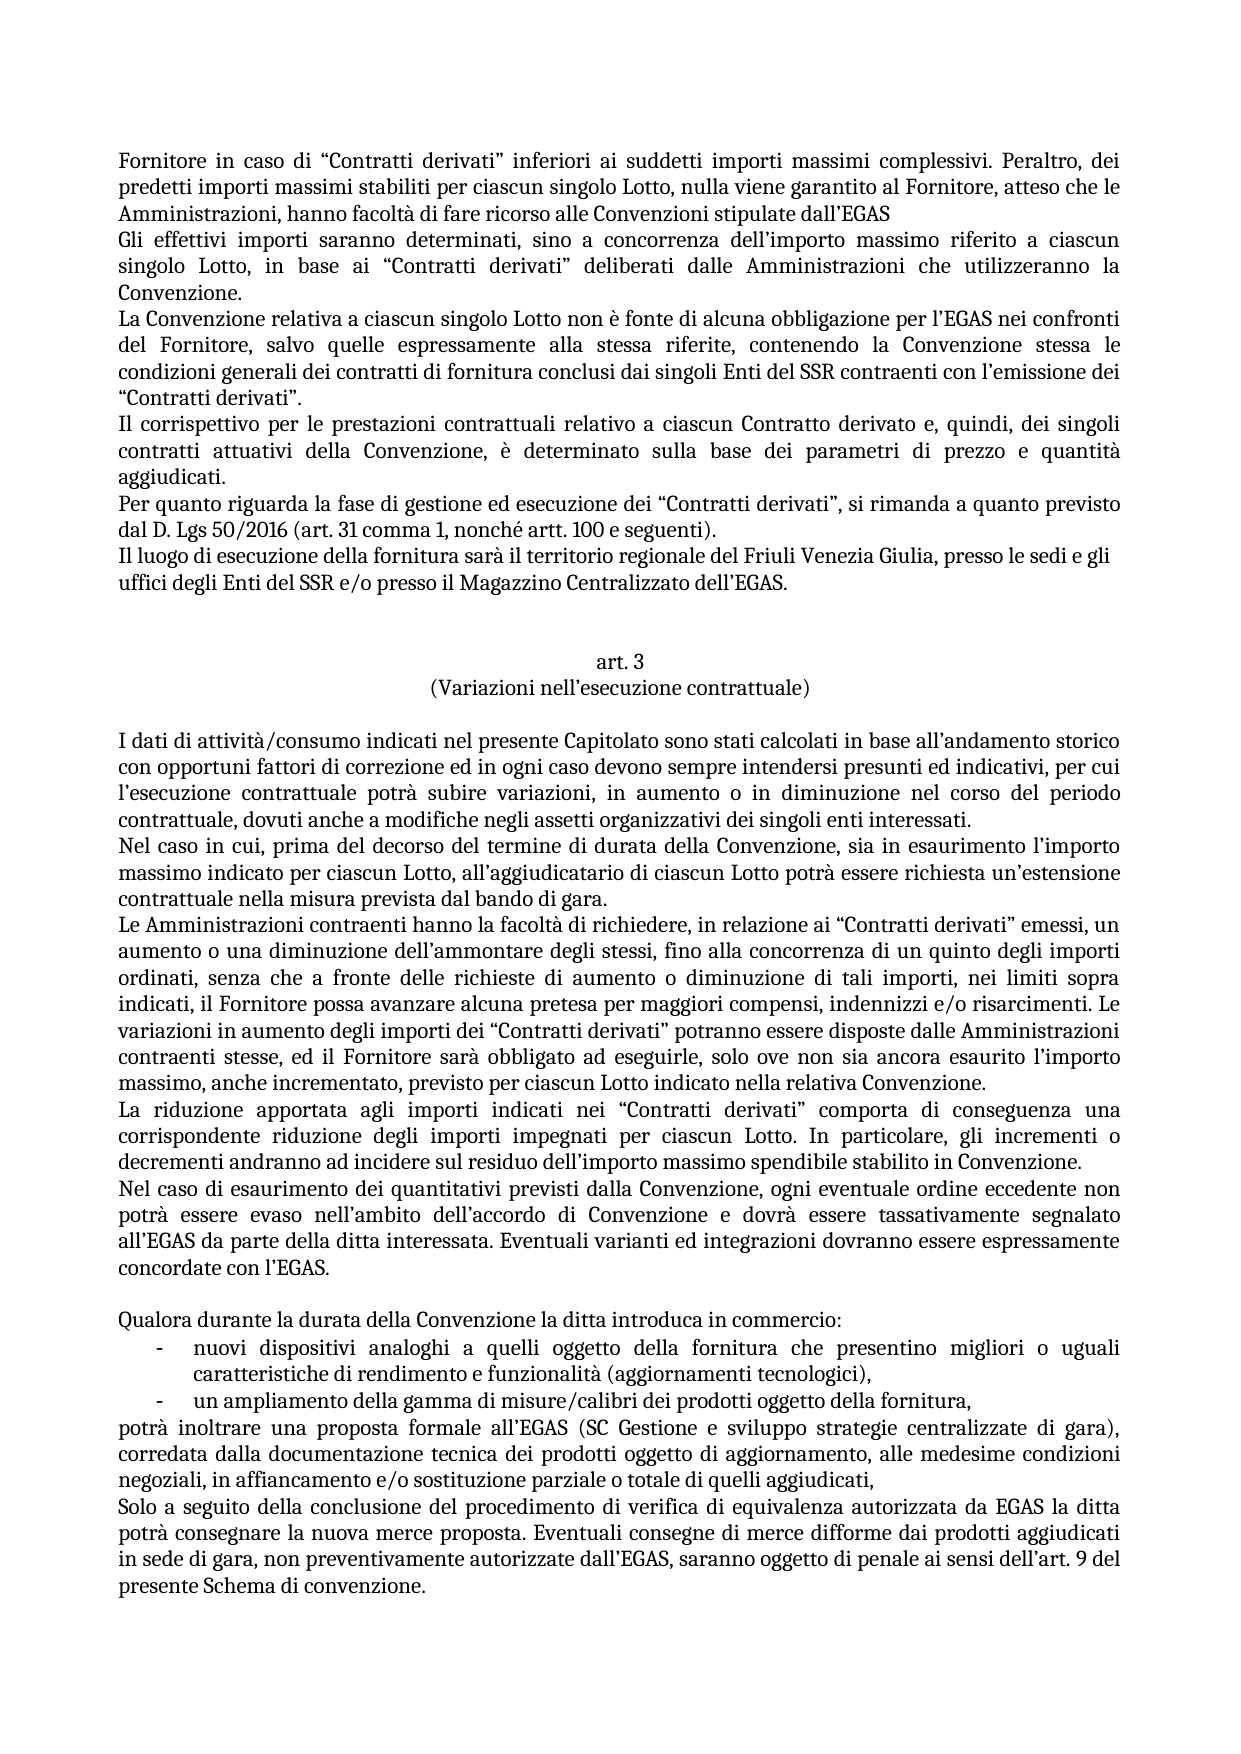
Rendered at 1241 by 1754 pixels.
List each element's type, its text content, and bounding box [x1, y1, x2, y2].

list nuovi dispositivi analoghi a quelli oggetto della fornitura che presentino migliori o uguali caratteristiche di rendimento e funzionalità (aggiornamenti tecnologici), [156, 1334, 1122, 1387]
text Qualora durante la durata della Convenzione la ditta introduca in commercio: [118, 1307, 1122, 1334]
text I dati di attività/consumo indicati nel presente Capitolato sono stati calcolati in base all’andamento storico con opportuni fattori di correzione ed in ogni caso devono sempre intendersi presunti ed indicativi, per cui l’esecuzione contrattuale potrà subire variazioni, in aumento o in diminuzione nel corso del periodo contrattuale, dovuti anche a modifiche negli assetti organizzativi dei singoli enti interessati. [118, 727, 1122, 833]
text La Convenzione relativa a ciascun singolo Lotto non è fonte di alcuna obbligazione per l’EGAS nei confronti del Fornitore, salvo quelle espressamente alla stessa riferite, contenendo stessa le condizioni generali dei contratti di fornitura conclusi dai singoli Enti del SSR contraenti con l’emissione dei “Contratti derivati”. [118, 306, 1122, 411]
text Il luogo di esecuzione della fornitura sarà il territorio regionale del Friuli Venezia Giulia, presso le sedi e gli uffici degli Enti del SSR e/o presso il Magazzino Centralizzato dell’EGAS. [118, 543, 1122, 596]
text Nel caso di esaurimento dei quantitativi previsti dalla Convenzione, ogni eventuale ordine eccedente non potrà essere evaso nell’ambito dell’accordo di Convenzione e dovrà essere tassativamente segnalato all’EGAS da parte della ditta interessata. Eventuali varianti ed integrazioni dovranno essere espressamente concordate con l’EGAS. [118, 1176, 1122, 1281]
text Le Amministrazioni contraenti hanno la facoltà di richiedere, in relazione ai “Contratti derivati” emessi, un aumento o una diminuzione dell’ammontare degli stessi, fino alla concorrenza di un quinto degli importi ordinati, senza che a fronte delle richieste di aumento o diminuzione di tali importi, nei limiti sopra indicati, il Fornitore possa avanzare alcuna pretesa per maggiori compensi, indennizzi e/o risarcimenti. Le variazioni in aumento degli importi dei “Contratti derivati” potranno essere disposte dalle Amministrazioni contraenti stesse, ed il Fornitore sarà obbligato ad eseguirle, solo ove non sia ancora esaurito l’importo massimo, anche incrementato, previsto per ciascun Lotto indicato nella relativa Convenzione. [118, 912, 1122, 1096]
list un ampliamento della gamma di misure/calibri dei prodotti oggetto della fornitura, [156, 1387, 1122, 1414]
text art. 3 [118, 648, 1122, 675]
text potrà inoltrare una proposta formale all’EGAS (SC Gestione e sviluppo strategie centralizzate di gara), corredata dalla documentazione tecnica dei prodotti oggetto di aggiornamento, alle medesime condizioni negoziali, in affiancamento e/o sostituzione parziale o totale di quelli aggiudicati, [118, 1414, 1122, 1493]
text (Variazioni nell’esecuzione contrattuale) [118, 675, 1122, 701]
text Il corrispettivo per le prestazioni contrattuali relativo a ciascun Contratto derivato e, quindi, dei singoli contratti attuativi della Convenzione, è determinato sulla base dei parametri di prezzo e quantità aggiudicati. [118, 411, 1122, 490]
text Gli effettivi importi saranno determinati, sino a concorrenza dell’importo massimo riferito a ciascun singolo Lotto, in base ai “Contratti derivati” deliberati dalle Amministrazioni che utilizzeranno [118, 227, 1122, 306]
text Per quanto riguarda la fase di gestione ed esecuzione dei “Contratti derivati”, si rimanda a quanto previsto dal D. Lgs 50/2016 (art. 31 comma 1, nonché artt. 100 e seguenti). [118, 490, 1122, 543]
text Solo a seguito della conclusione del procedimento di verifica di equivalenza autorizzata da EGAS la ditta potrà consegnare la nuova merce proposta. Eventuali consegne di merce difforme dai prodotti aggiudicati in sede di gara, non preventivamente autorizzate dall’EGAS, saranno oggetto di penale ai sensi dell’art. 9 del presente Schema di convenzione. [118, 1493, 1122, 1599]
text Nel caso in cui, prima del decorso del termine di durata della Convenzione, sia in esaurimento l’importo massimo indicato per ciascun Lotto, all’aggiudicatario di ciascun Lotto potrà essere richiesta un’estensione contrattuale nella misura prevista dal bando di gara. [118, 833, 1122, 912]
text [118, 148, 1122, 227]
text La riduzione apportata agli importi indicati nei “Contratti derivati” comporta di conseguenza una corrispondente riduzione degli importi impegnati per ciascun Lotto. In particolare, gli incrementi o decrementi andranno ad incidere sul residuo dell’importo massimo spendibile stabilito in Convenzione. [118, 1096, 1122, 1176]
